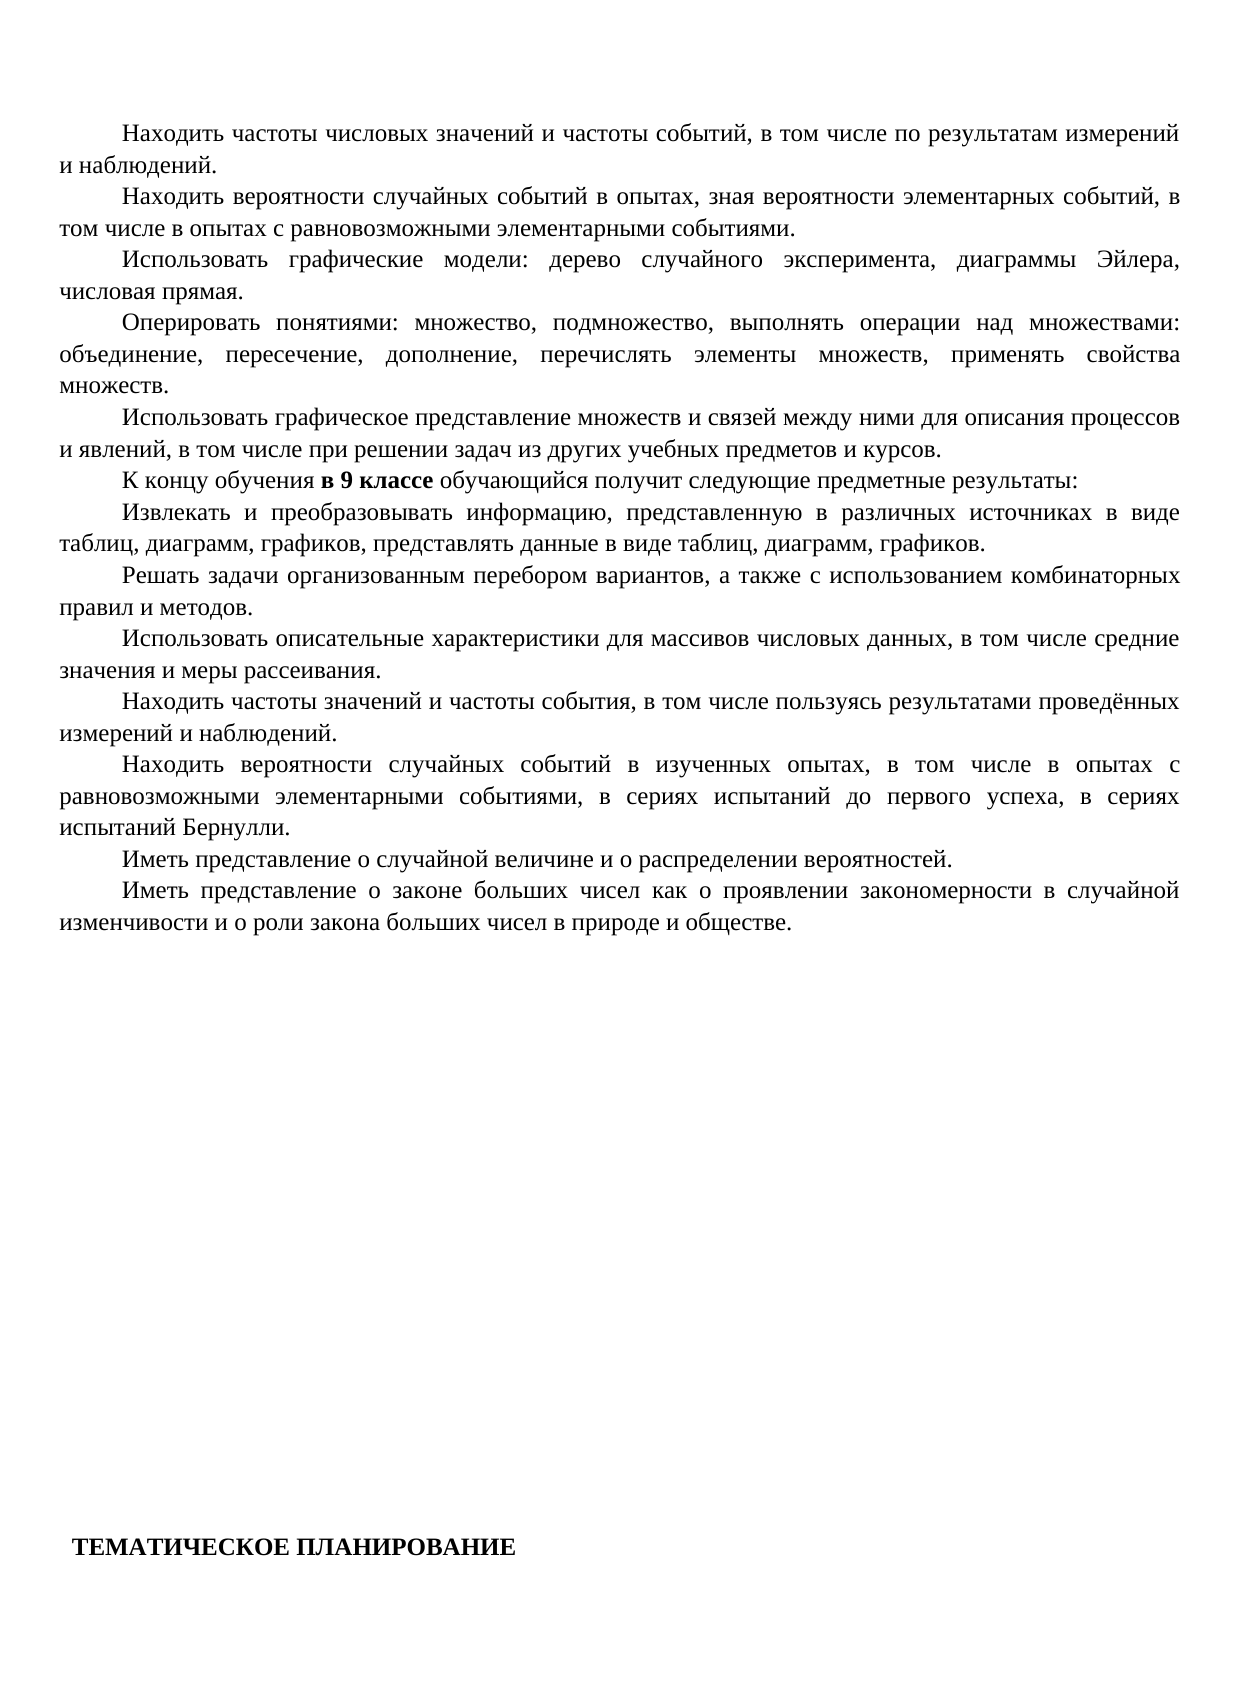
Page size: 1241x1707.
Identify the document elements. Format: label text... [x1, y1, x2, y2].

text Решать задачи организованным перебором вариантов, а также с использованием комбинаторных правил и методов. [59, 560, 1181, 620]
text К концу обучения в 9 классе обучающийся получит следующие предметные результаты: [59, 465, 1181, 494]
text Использовать графическое представление множеств и связей между ними для описания процессов и явлений, в том числе при решении задач из других учебных предметов и курсов. [59, 402, 1181, 462]
text Иметь представление о законе больших чисел как о проявлении закономерности в случайной изменчивости и о роли закона больших чисел в природе и обществе. [59, 876, 1181, 936]
text Извлекать и преобразовывать информацию, представленную в различных источниках в виде таблиц, диаграмм, графиков, представлять данные в виде таблиц, диаграмм, графиков. [59, 497, 1181, 557]
text Находить частоты значений и частоты события, в том числе пользуясь результатами проведённых измерений и наблюдений. [59, 686, 1181, 747]
text Иметь представление о случайной величине и о распределении вероятностей. [59, 844, 1181, 873]
text Находить частоты числовых значений и частоты событий, в том числе по результатам измерений и наблюдений. [59, 118, 1181, 178]
text Находить вероятности случайных событий в опытах, зная вероятности элементарных событий, в том числе в опытах с равновозможными элементарными событиями. [59, 181, 1181, 242]
text ТЕМАТИЧЕСКОЕ ПЛАНИРОВАНИЕ [72, 1532, 1181, 1561]
text Оперировать понятиями: множество, подмножество, выполнять операции над множествами: объединение, пересечение, дополнение, перечислять элементы множеств, применять свойства множеств. [59, 307, 1181, 399]
text Использовать графические модели: дерево случайного эксперимента, диаграммы Эйлера, числовая прямая. [59, 244, 1181, 305]
text Использовать описательные характеристики для массивов числовых данных, в том числе средние значения и меры рассеивания. [59, 623, 1181, 683]
text Находить вероятности случайных событий в изученных опытах, в том числе в опытах с равновозможными элементарными событиями, в сериях испытаний до первого успеха, в сериях испытаний Бернулли. [59, 749, 1181, 841]
